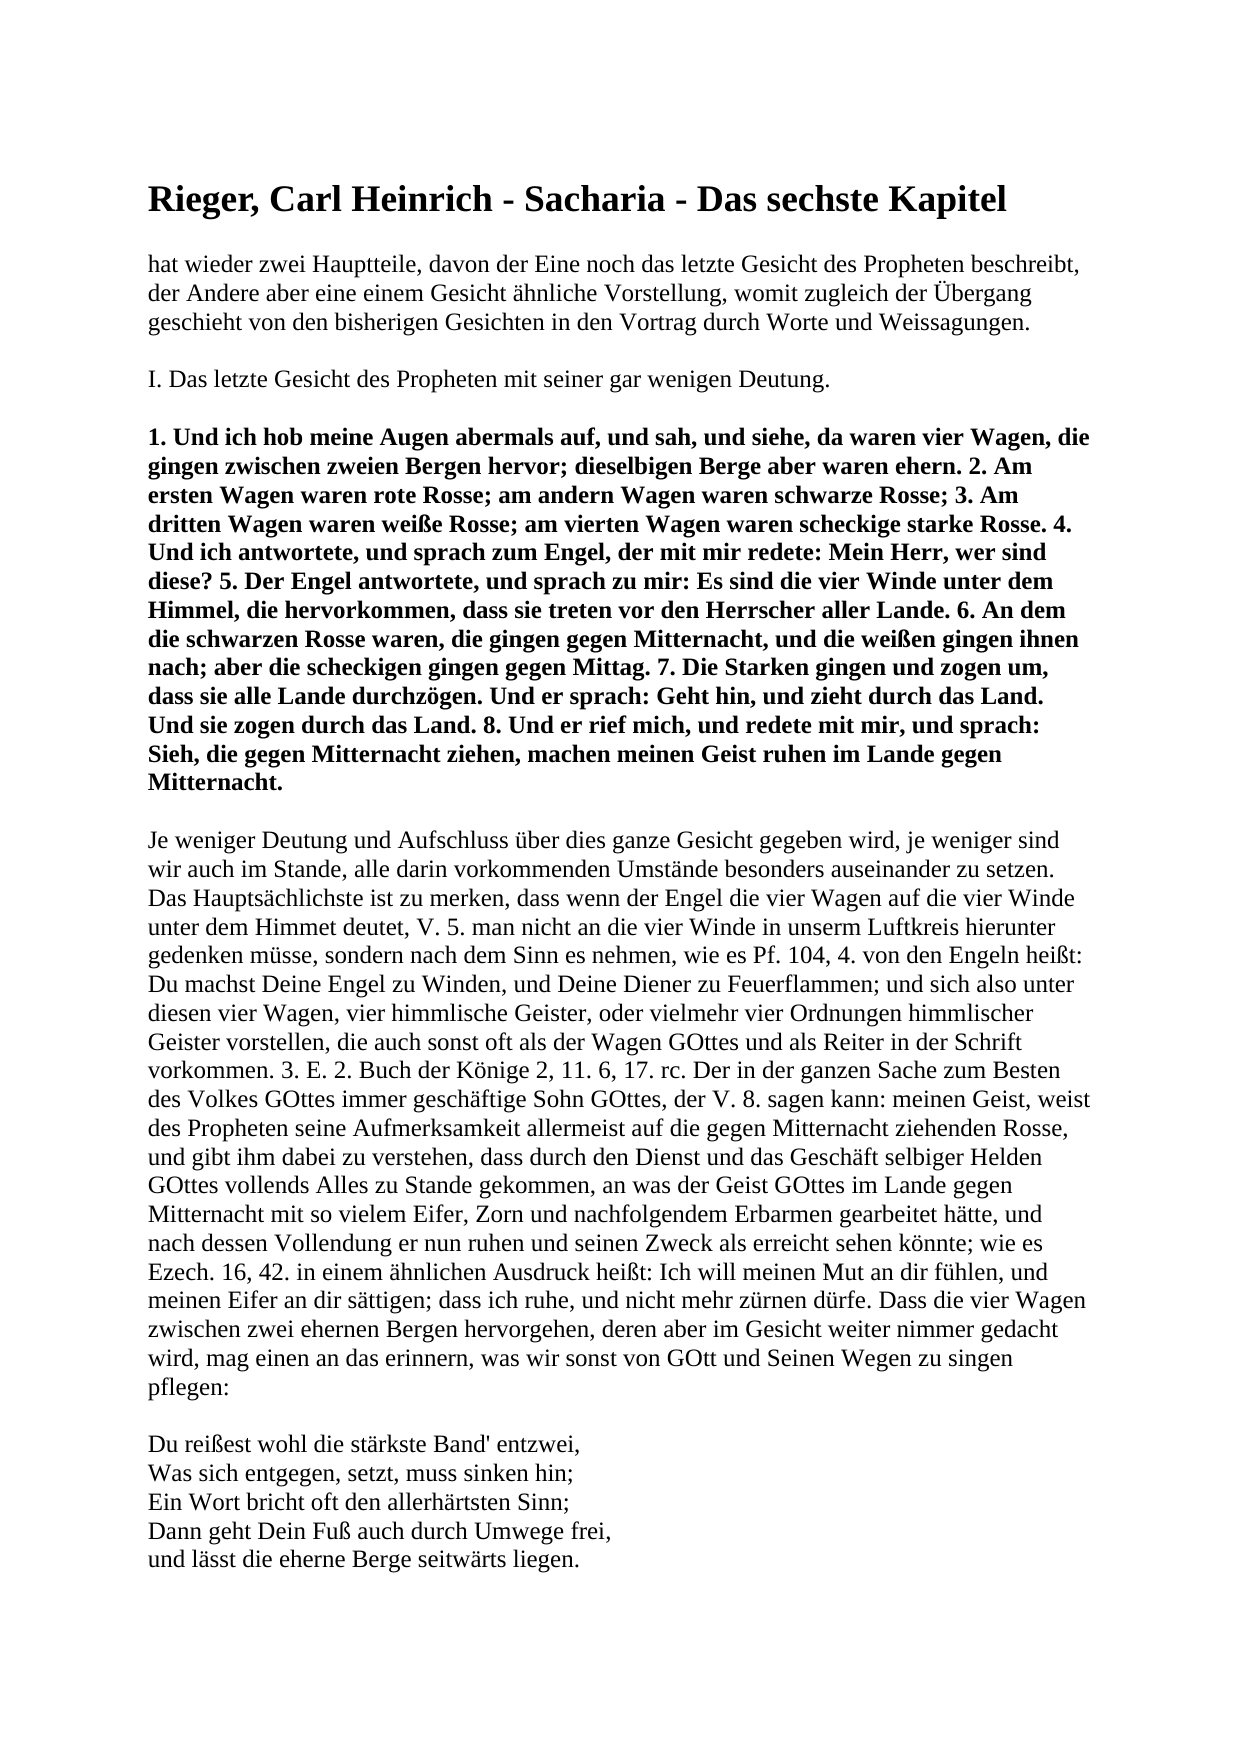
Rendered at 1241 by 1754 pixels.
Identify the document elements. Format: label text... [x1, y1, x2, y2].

text Je weniger Deutung und Aufschluss über dies ganze Gesicht gegeben wird, je weniger sind wir auch im Stande, alle darin vorkommenden Umstände besonders auseinander zu setzen. Das Hauptsächlichste ist zu merken, dass wenn der Engel die vier Wagen auf die vier Winde unter dem Himmet deutet, V. 5. man nicht an die vier Winde in unserm Luftkreis hierunter gedenken müsse, sondern nach dem Sinn es nehmen, wie es Pf. 104, 4. von den Engeln heißt: Du machst Deine Engel zu Winden, und Deine Diener zu Feuerflammen; und sich also unter diesen vier Wagen, vier himmlische Geister, oder vielmehr vier Ordnungen himmlischer Geister vorstellen, die auch sonst oft als der Wagen GOttes und als Reiter in der Schrift vorkommen. 3. E. 2. Buch der Könige 2, 11. 6, 17. rc. Der in der ganzen Sache zum Besten des Volkes GOttes immer geschäftige Sohn GOttes, der V. 8. sagen kann: meinen Geist, weist des Propheten seine Aufmerksamkeit allermeist auf die gegen Mitternacht ziehenden Rosse, und gibt ihm dabei zu verstehen, dass durch den Dienst und das Geschäft selbiger Helden GOttes vollends Alles zu Stande gekommen, an was der Geist GOttes im Lande gegen Mitternacht mit so vielem Eifer, Zorn und nachfolgendem Erbarmen gearbeitet hätte, und nach dessen Vollendung er nun ruhen und seinen Zweck als erreicht sehen könnte; wie es Ezech. 16, 42. in einem ähnlichen Ausdruck heißt: Ich will meinen Mut an dir fühlen, und meinen Eifer an dir sättigen; dass ich ruhe, und nicht mehr zürnen dürfe. Dass die vier Wagen zwischen zwei ehernen Bergen hervorgehen, deren aber im Gesicht weiter nimmer gedacht wird, mag einen an das erinnern, was wir sonst von GOtt und Seinen Wegen zu singen pflegen: [148, 825, 1093, 1400]
text hat wieder zwei Hauptteile, davon der Eine noch das letzte Gesicht des Propheten beschreibt, der Andere aber eine einem Gesicht ähnliche Vorstellung, womit zugleich der Übergang geschieht von den bisherigen Gesichten in den Vortrag durch Worte und Weissagungen. [148, 249, 1093, 335]
text I. Das letzte Gesicht des Propheten mit seiner gar wenigen Deutung. [148, 364, 1093, 393]
subtitle Rieger, Carl Heinrich - Sacharia - Das sechste Kapitel [148, 177, 1093, 220]
text Du reißest wohl die stärkste Band' entzwei, Was sich entgegen, setzt, muss sinken hin; Ein Wort bricht oft den allerhärtsten Sinn; Dann geht Dein Fuß auch durch Umwege frei, und lässt die eherne Berge seitwärts liegen. [148, 1429, 1093, 1573]
text 1. Und ich hob meine Augen abermals auf, und sah, und siehe, da waren vier Wagen, die gingen zwischen zweien Bergen hervor; dieselbigen Berge aber waren ehern. 2. Am ersten Wagen waren rote Rosse; am andern Wagen waren schwarze Rosse; 3. Am dritten Wagen waren weiße Rosse; am vierten Wagen waren scheckige starke Rosse. 4. Und ich antwortete, und sprach zum Engel, der mit mir redete: Mein Herr, wer sind diese? 5. Der Engel antwortete, und sprach zu mir: Es sind die vier Winde unter dem Himmel, die hervorkommen, dass sie treten vor den Herrscher aller Lande. 6. An dem die schwarzen Rosse waren, die gingen gegen Mitternacht, und die weißen gingen ihnen nach; aber die scheckigen gingen gegen Mittag. 7. Die Starken gingen und zogen um, dass sie alle Lande durchzögen. Und er sprach: Geht hin, und zieht durch das Land. Und sie zogen durch das Land. 8. Und er rief mich, und redete mit mir, und sprach: Sieh, die gegen Mitternacht ziehen, machen meinen Geist ruhen im Lande gegen Mitternacht. [148, 422, 1093, 796]
